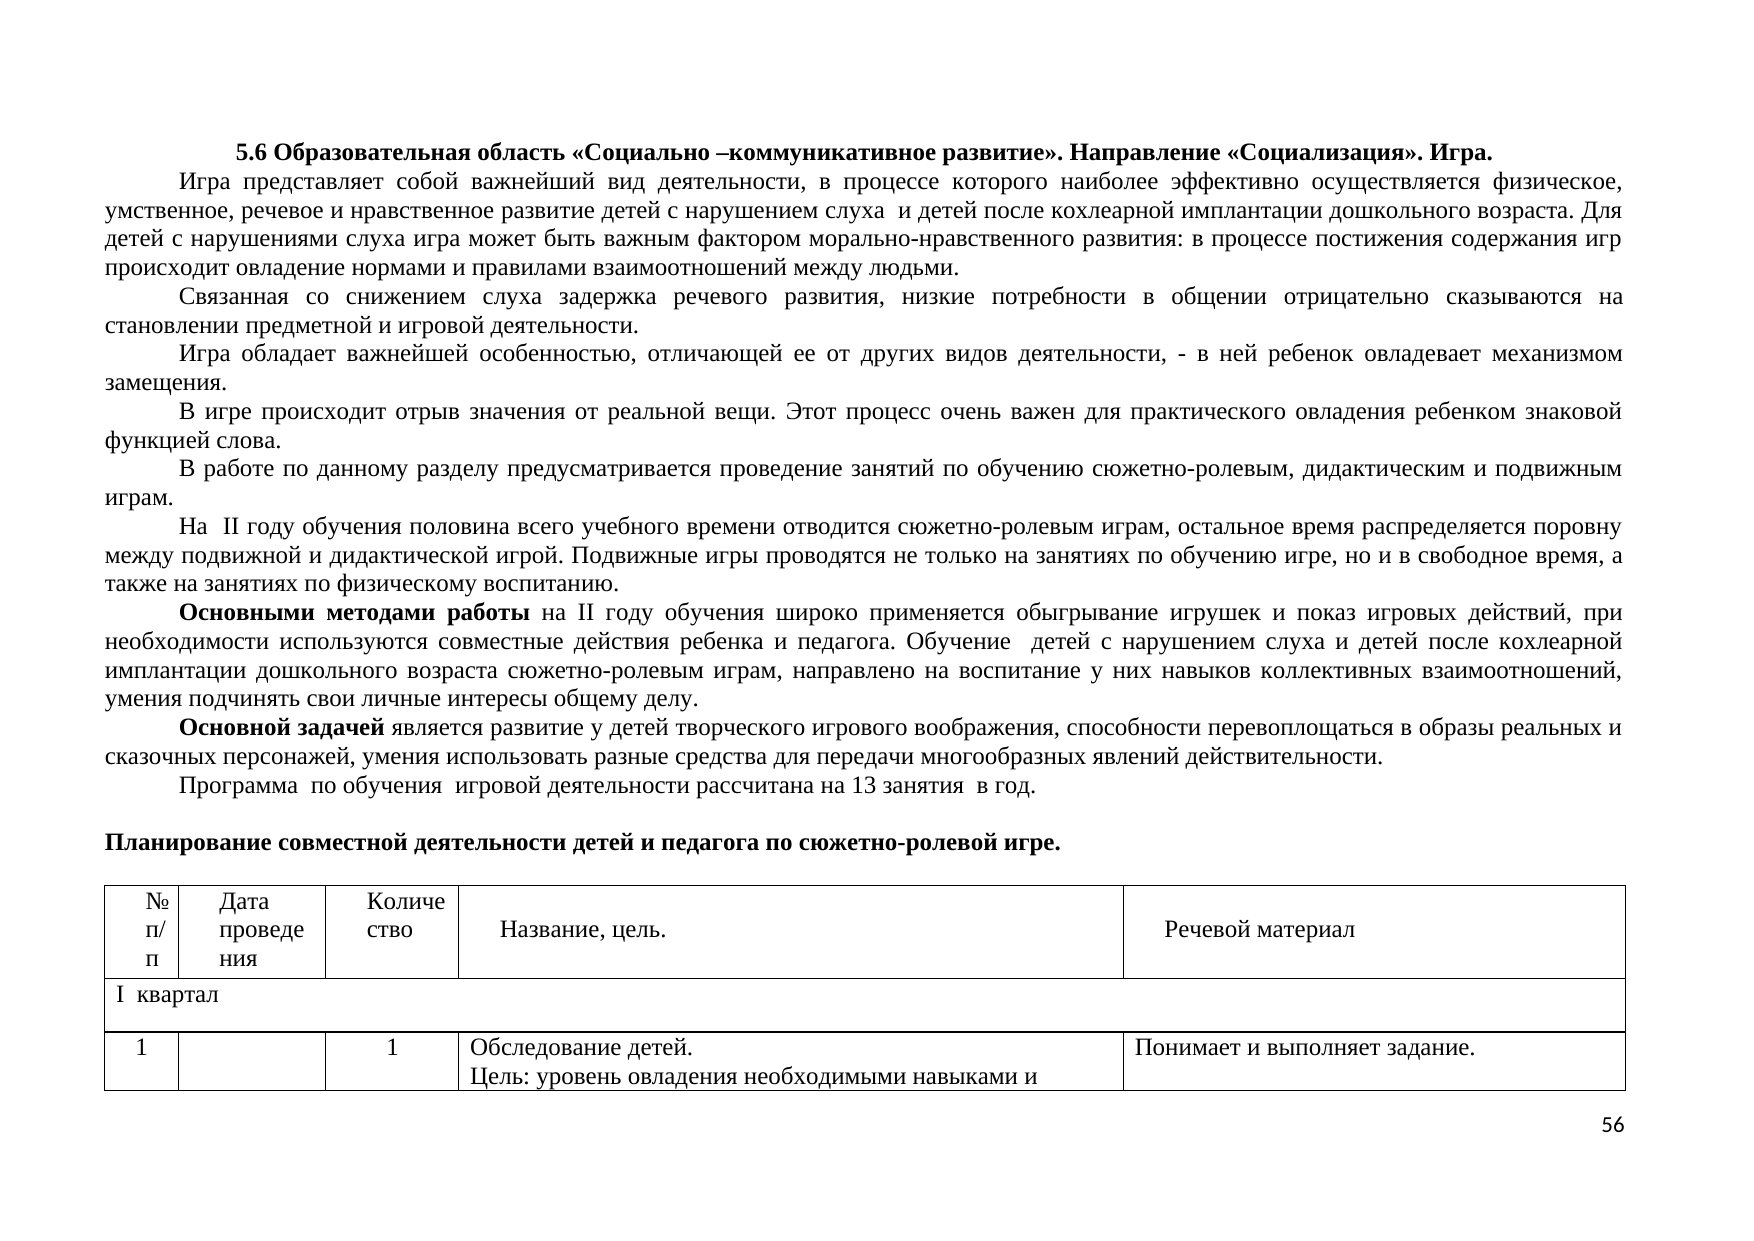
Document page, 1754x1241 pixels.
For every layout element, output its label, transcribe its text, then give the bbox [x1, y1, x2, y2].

text В работе по данному разделу предусматривается проведение занятий по обучению сюжетно-ролевым, дидактическим и подвижным играм. [104, 453, 1624, 511]
text На II году обучения половина всего учебного времени отводится сюжетно-ролевым играм, остальное время распределяется поровну между подвижной и дидактической игрой. Подвижные игры проводятся не только на занятиях по обучению игре, но и в свободное время, а также на занятиях по физическому воспитанию. [104, 511, 1624, 597]
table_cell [1124, 1033, 1625, 1090]
text Игра представляет собой важнейший вид деятельности, в процессе которого наиболее эффективно осуществляется физическое, умственное, речевое и нравственное развитие детей с нарушением слуха и детей после кохлеарной имплантации дошкольного возраста. Для детей с нарушениями слуха игра может быть важным фактором морально-нравственного развития: в процессе постижения содержания игр происходит овладение нормами и правилами взаимоотношений между людьми. [104, 166, 1624, 281]
text Основной задачей является развитие у детей творческого игрового воображения, способности перевоплощаться в образы реальных и сказочных персонажей, умения использовать разные средства для передачи многообразных явлений действительности. [104, 712, 1624, 770]
text Основными методами работы на II году обучения широко применяется обыгрывание игрушек и показ игровых действий, при необходимости используются совместные действия ребенка и педагога. Обучение детей с нарушением слуха и детей после кохлеарной имплантации дошкольного возраста сюжетно-ролевым играм, направлено на воспитание у них навыков коллективных взаимоотношений, умения подчинять свои личные интересы общему делу. [104, 597, 1624, 712]
table_header Дата проведения [179, 886, 325, 978]
table_cell I квартал [105, 979, 1625, 1031]
table_header Количество [326, 886, 458, 978]
text Планирование совместной деятельности детей и педагога по сюжетно-ролевой игре. [104, 827, 1624, 856]
table_header №п/п [105, 886, 178, 978]
text Программа по обучения игровой деятельности рассчитана на 13 занятия в год. [104, 770, 1624, 798]
table_header Название, цель. [459, 886, 1123, 978]
table_header Речевой материал [1124, 886, 1625, 978]
text 5.6 Образовательная область «Социально –коммуникативное развитие». Направление «Социализация». Игра. [104, 137, 1624, 166]
text Игра обладает важнейшей особенностью, отличающей ее от других видов деятельности, - в ней ребенок овладевает механизмом замещения. [104, 338, 1624, 396]
text Связанная со снижением слуха задержка речевого развития, низкие потребности в общении отрицательно сказываются на становлении предметной и игровой деятельности. [104, 281, 1624, 338]
text В игре происходит отрыв значения от реальной вещи. Этот процесс очень важен для практического овладения ребенком знаковой функцией слова. [104, 396, 1624, 453]
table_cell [459, 1033, 1123, 1090]
table_cell 1 [105, 1033, 178, 1090]
table_cell [179, 1033, 325, 1090]
table_cell 1 [326, 1033, 458, 1090]
